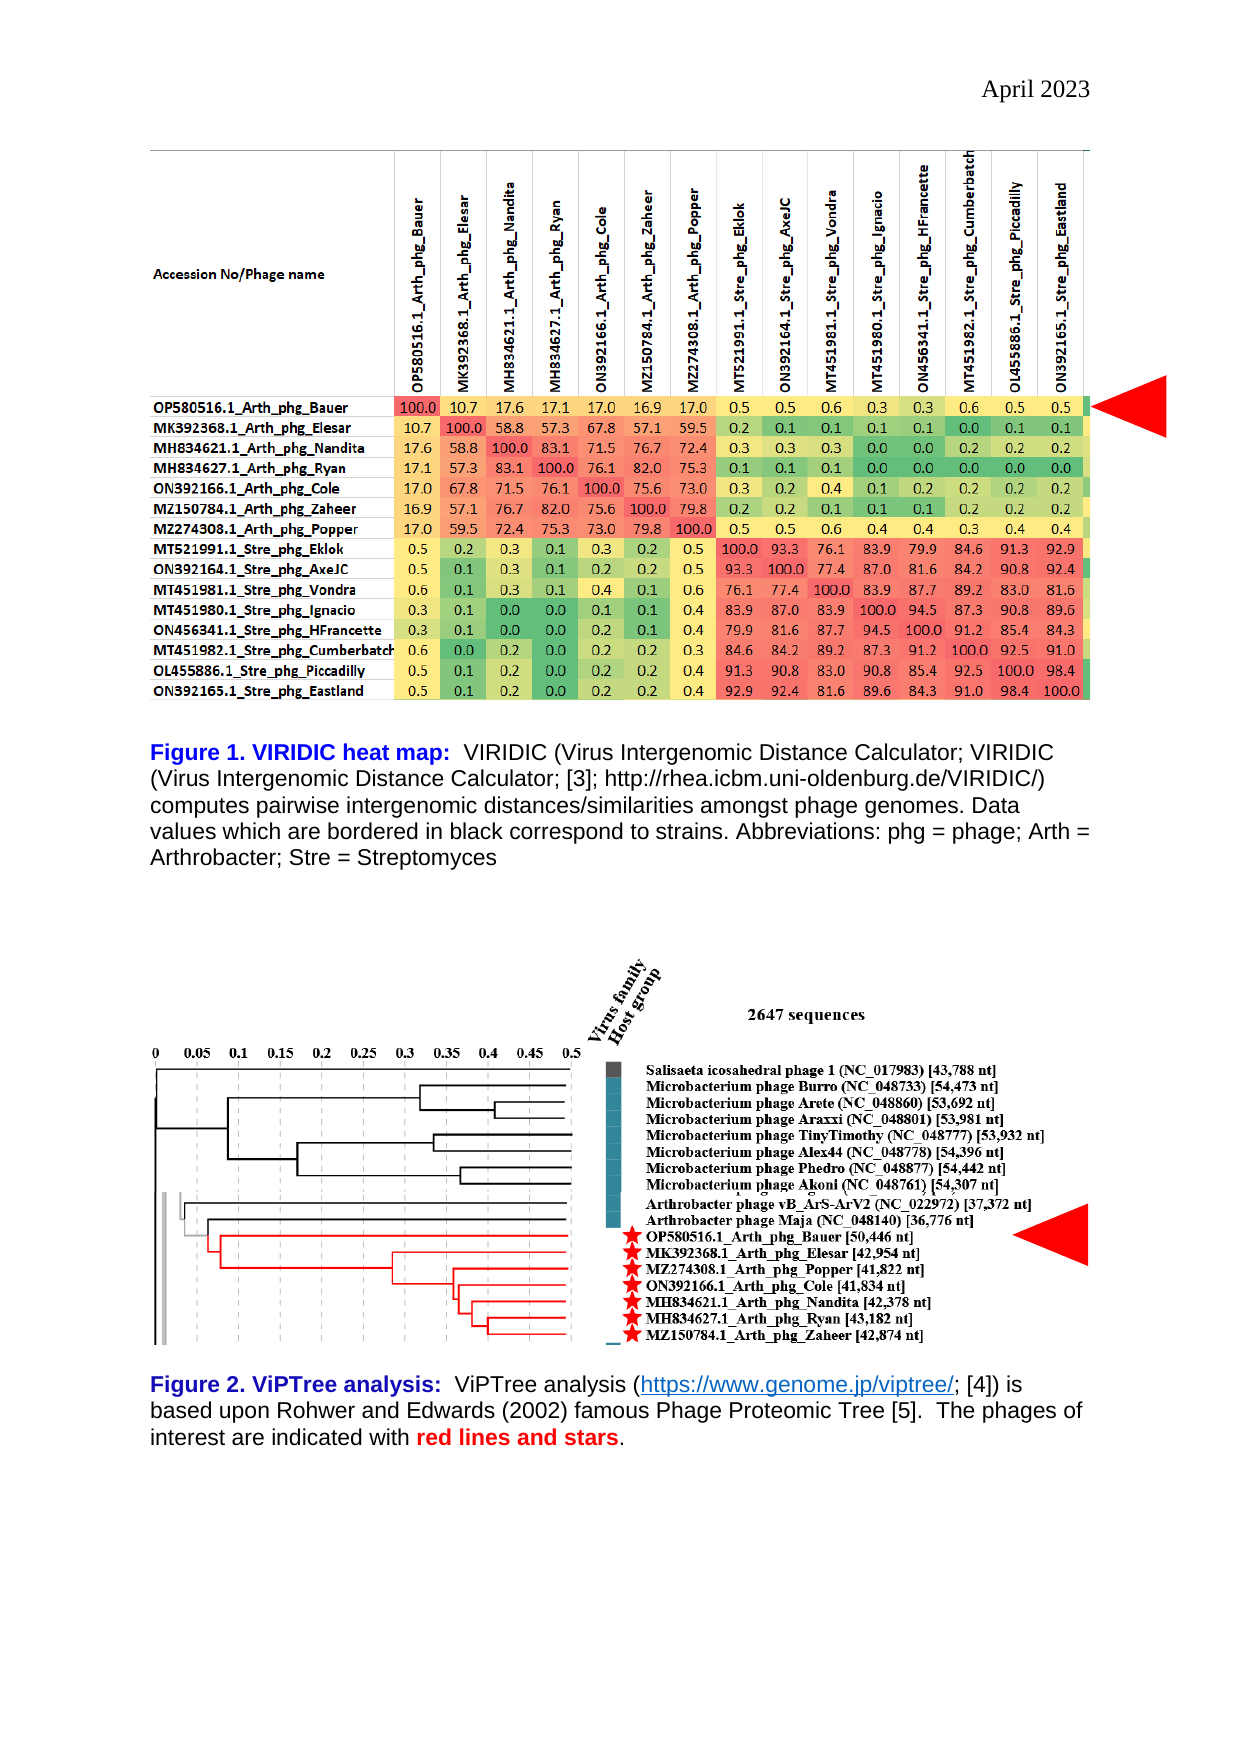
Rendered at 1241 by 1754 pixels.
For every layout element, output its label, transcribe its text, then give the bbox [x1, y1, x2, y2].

text Figure 2. ViPTree analysis: ViPTree analysis (https://www.genome.jp/viptree/; [4]) is based upon Rohwer and Edwards (2002) famous Phage Proteomic Tree [5]. The phages of interest are indicated with red lines and stars. [150, 1371, 1090, 1450]
picture [150, 949, 1091, 1345]
text Figure 1. VIRIDIC heat map: VIRIDIC (Virus Intergenomic Distance Calculator; VIRIDIC (Virus Intergenomic Distance Calculator; [3]; http://rhea.icbm.uni-oldenburg.de/VIRIDIC/) computes pairwise intergenomic distances/similarities amongst phage genomes. Data values which are bordered in black correspond to strains. Abbreviations: phg = phage; Arth = Arthrobacter; Stre = Streptomyces [150, 739, 1090, 871]
picture [150, 150, 1091, 700]
